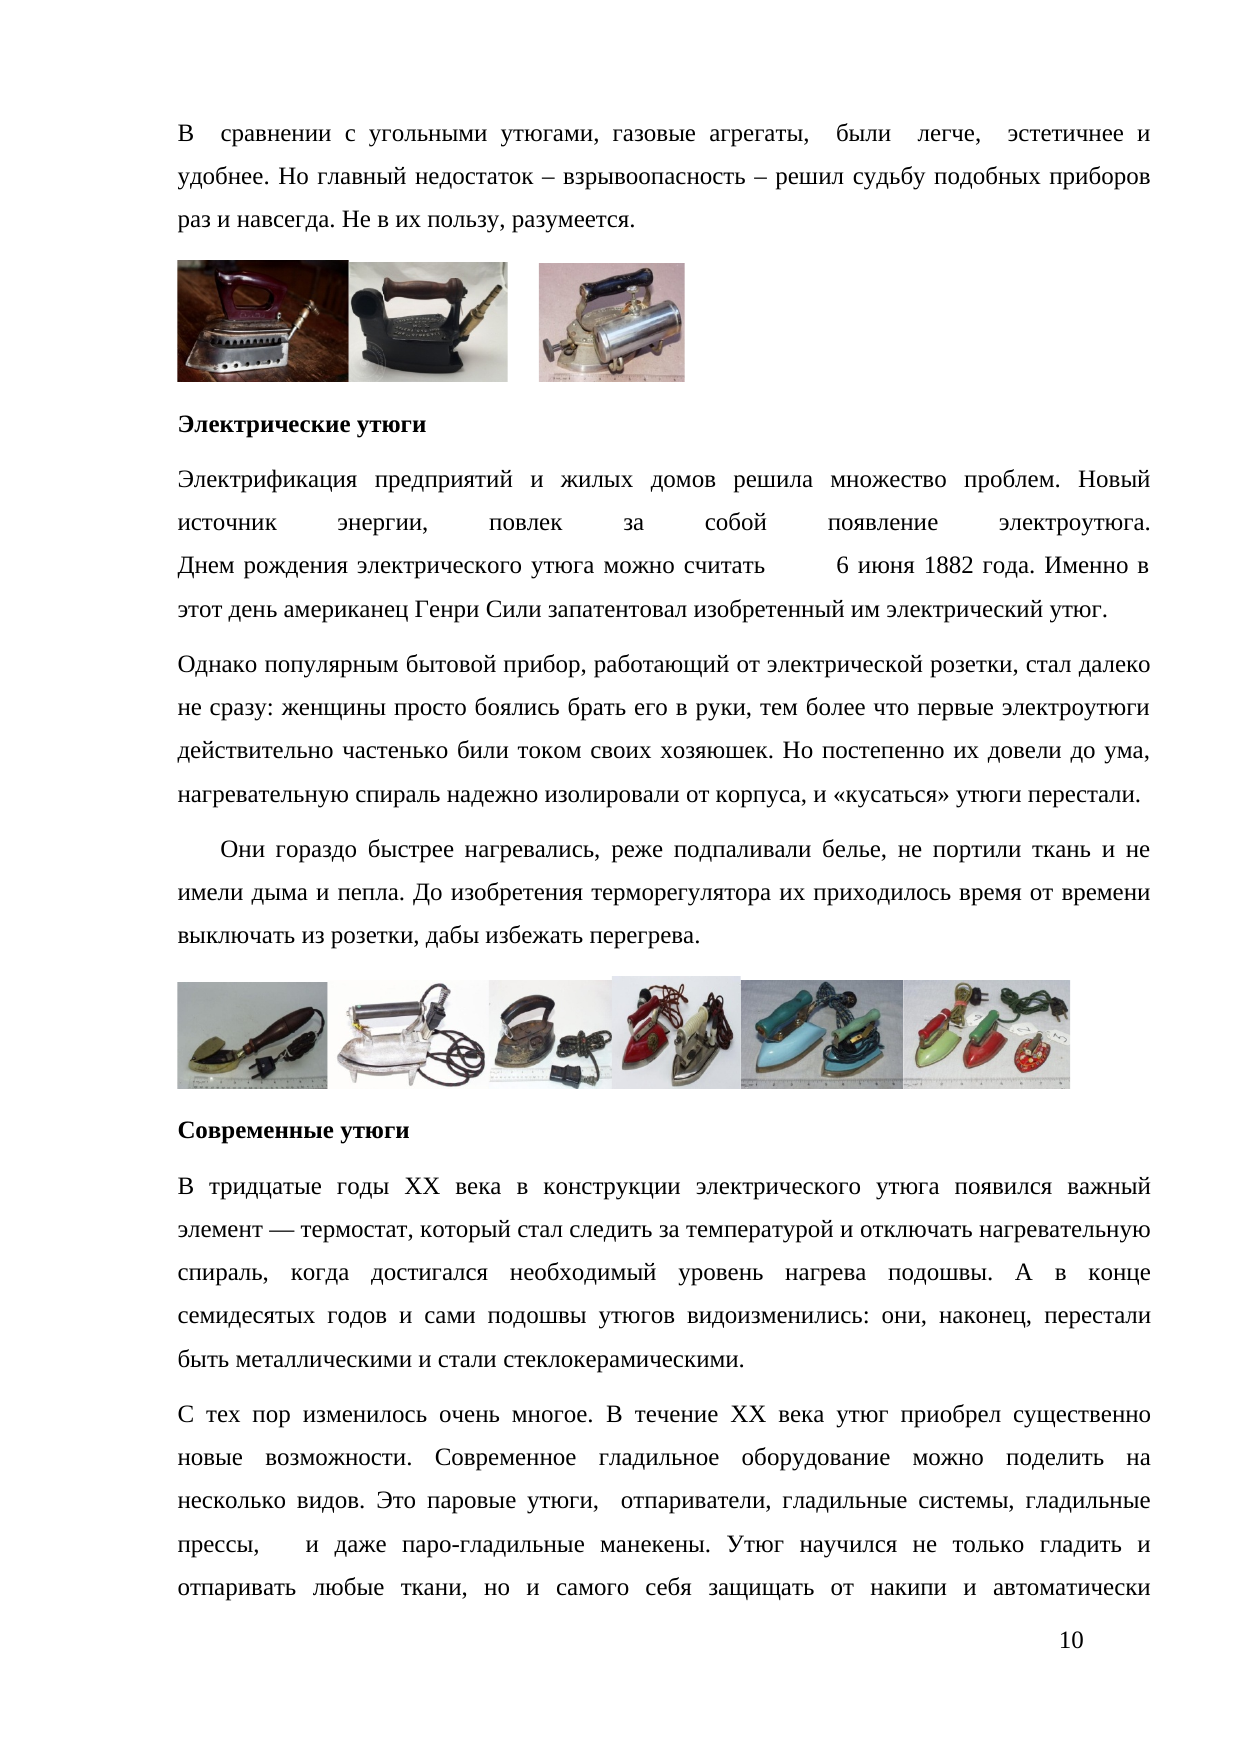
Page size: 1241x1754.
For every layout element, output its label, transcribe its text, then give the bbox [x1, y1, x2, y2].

text Они гораздо быстрее нагревались, реже подпаливали белье, не портили ткань и не имели дыма и пепла. До изобретения терморегулятора их приходилось время от времени выключать из розетки, дабы избежать перегрева. [177, 834, 1152, 949]
text Электрические утюги [177, 409, 1152, 437]
text Электрификация предприятий и жилых домов решила множество проблем. Новый источник энергии, повлек за собой появление электроутюга. Днем рождения электрического утюга можно считать 6 июня 1882 года. Именно в этот день американец Генри Сили запатентовал изобретенный им электрический утюг. [177, 464, 1152, 622]
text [177, 1399, 1152, 1601]
text Современные утюги [177, 1116, 1152, 1144]
text В тридцатые годы XX века в конструкции электрического утюга появился важный элемент — термостат, который стал следить за температурой и отключать нагревательную спираль, когда достигался необходимый уровень нагрева подошвы. А в конце семидесятых годов и сами подошвы утюгов видоизменились: они, наконец, перестали быть металлическими и стали стеклокерамическими. [177, 1171, 1152, 1372]
text В сравнении с угольными утюгами, газовые агрегаты, были легче, эстетичнее и удобнее. Но главный недостаток – взрывоопасность – решил судьбу подобных приборов раз и навсегда. Не в их пользу, разумеется. [177, 118, 1152, 233]
picture [177, 976, 1071, 1089]
picture [538, 263, 685, 382]
text Однако популярным бытовой прибор, работающий от электрической розетки, стал далеко не сразу: женщины просто боялись брать его в руки, тем более что первые электроутюги действительно частенько били током своих хозяюшек. Но постепенно их довели до ума, нагревательную спираль надежно изолировали от корпуса, и «кусаться» утюги перестали. [177, 649, 1152, 807]
picture [177, 260, 508, 382]
